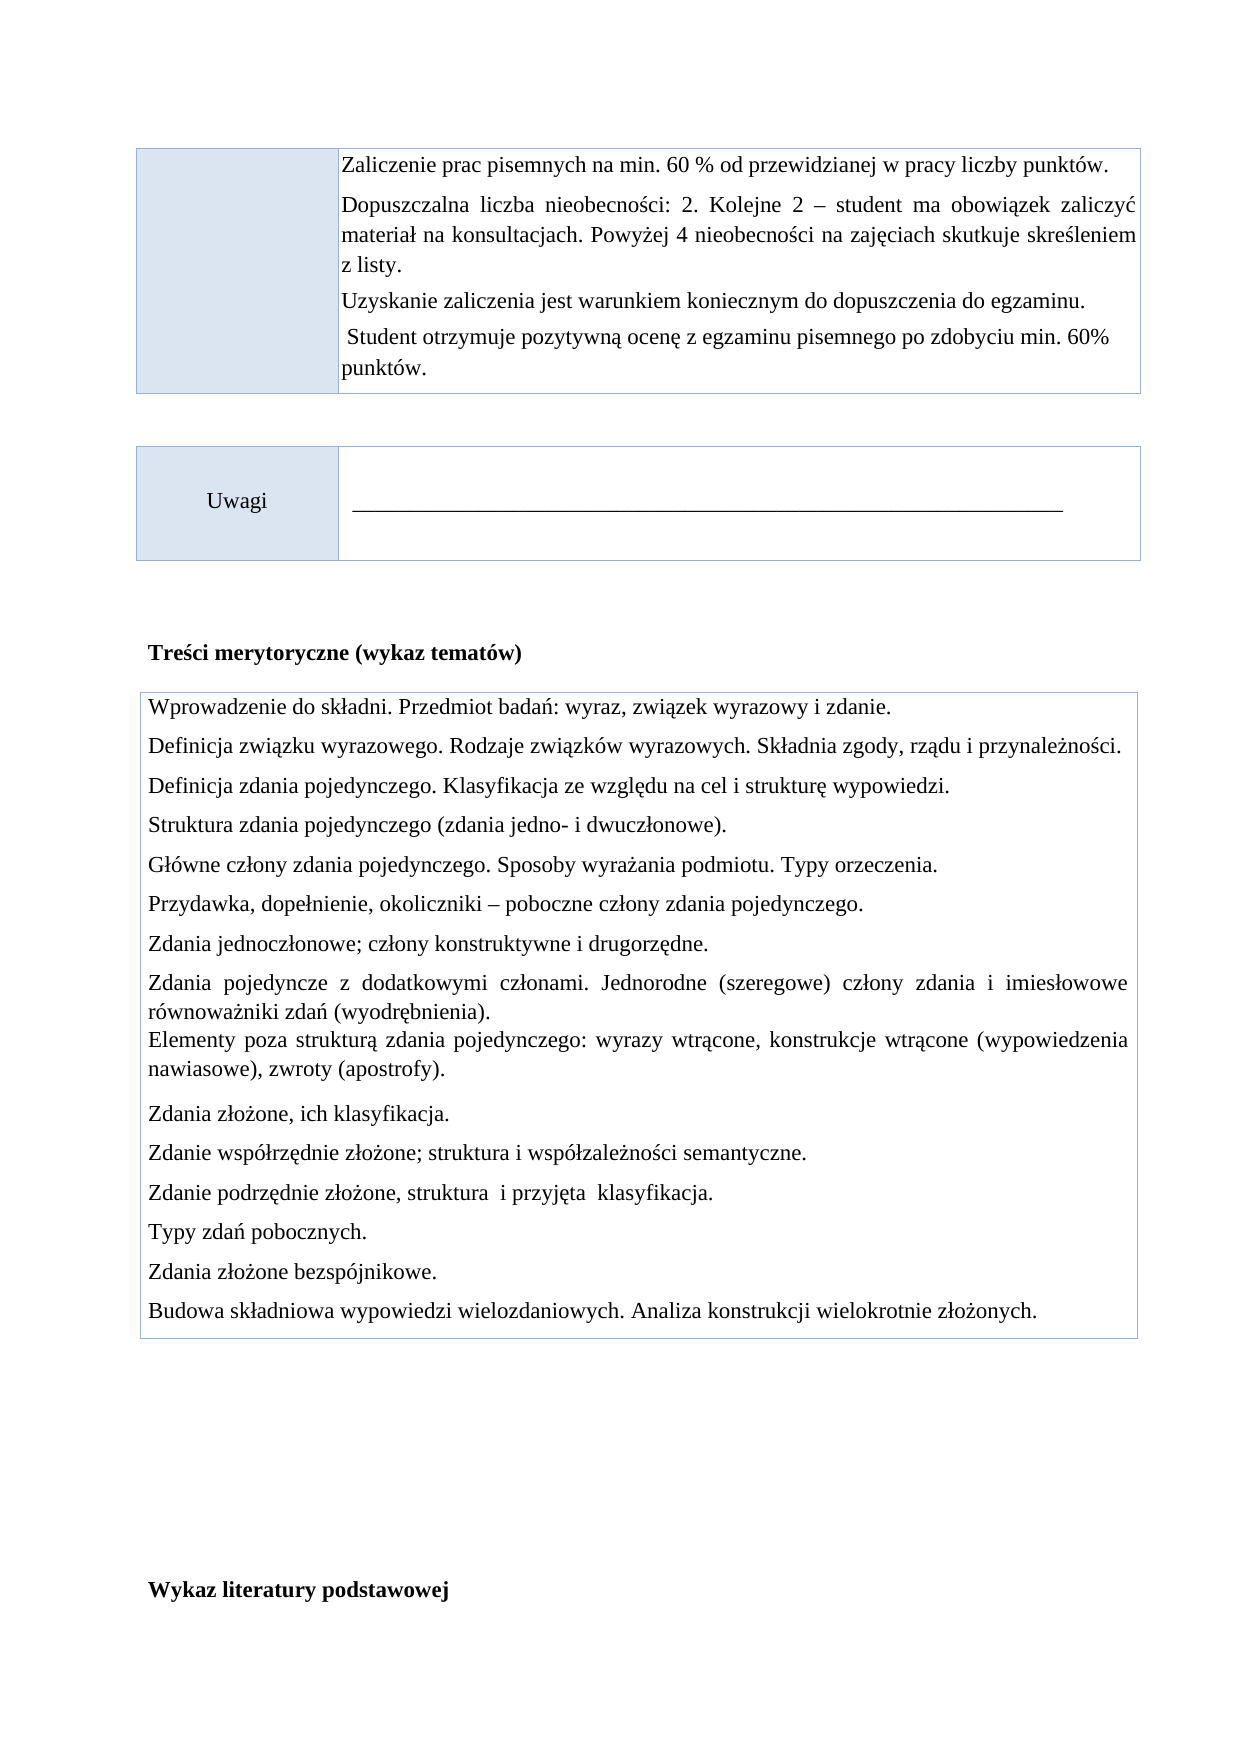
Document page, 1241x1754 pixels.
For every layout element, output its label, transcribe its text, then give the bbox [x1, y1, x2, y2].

table_header Kryteria oceny [137, 149, 338, 393]
table_header Wprowadzenie do składni. Przedmiot badań: wyraz, związek wyrazowy i zdanie. Definicja związku wyrazowego. Rodzaje związków wyrazowych. Składnia zgody, rządu i przynależności. Definicja zdania pojedynczego. Klasyfikacja ze względu na cel i strukturę wypowiedzi. Struktura zdania pojedynczego (zdania jedno- i dwuczłonowe). Główne człony zdania pojedynczego. Sposoby wyrażania podmiotu. Typy orzeczenia. Przydawka, dopełnienie, okoliczniki – poboczne człony zdania pojedynczego. Zdania jednoczłonowe; człony konstruktywne i drugorzędne. Zdania pojedyncze z dodatkowymi członami. Jednorodne (szeregowe) człony zdania i imiesłowowe równoważniki zdań (wyodrębnienia). Elementy poza strukturą zdania pojedynczego: wyrazy wtrącone, konstrukcje wtrącone (wypowiedzenia nawiasowe), zwroty (apostrofy). Zdania złożone, ich klasyfikacja. Zdanie współrzędnie złożone; struktura i współzależności semantyczne. Zdanie podrzędnie złożone, struktura i przyjęta klasyfikacja. Typy zdań pobocznych. Zdania złożone bezspójnikowe. Budowa składniowa wypowiedzi wielozdaniowych. Analiza konstrukcji wielokrotnie złożonych. [141, 693, 1137, 1338]
table_header ______________________________________________________________ [339, 447, 1140, 560]
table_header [339, 149, 1140, 393]
text Treści merytoryczne (wykaz tematów) [148, 639, 1093, 666]
text Wykaz literatury podstawowej [148, 1576, 1093, 1602]
table_header Uwagi [137, 447, 338, 560]
